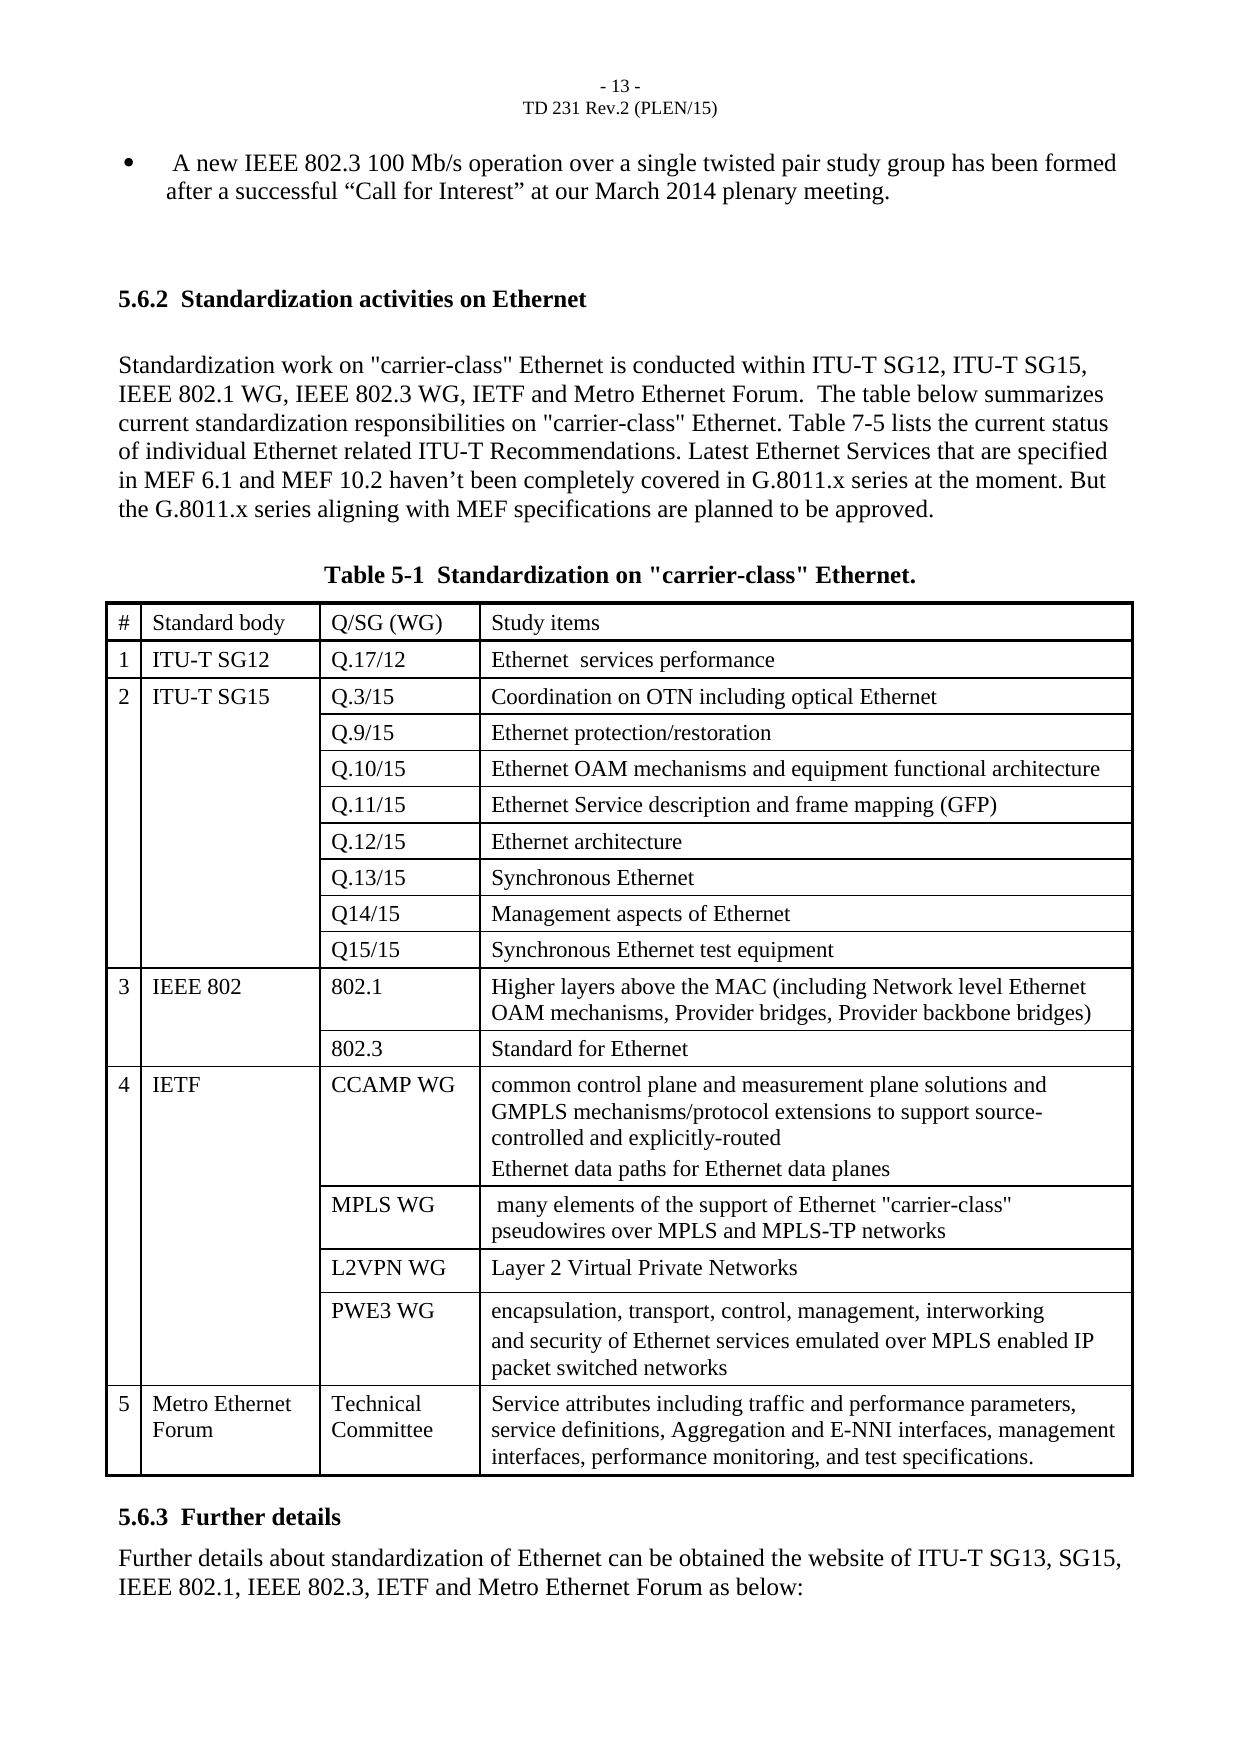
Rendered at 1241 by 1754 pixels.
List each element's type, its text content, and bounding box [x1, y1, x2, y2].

table_cell Ethernet Service description and frame mapping (GFP) [481, 787, 1131, 822]
table_cell encapsulation, transport, control, management, interworking and security of Ethernet services emulated over MPLS enabled IP packet switched networks [481, 1293, 1131, 1384]
table_cell Higher layers above the MAC (including Network level Ethernet OAM mechanisms, Provider bridges, Provider backbone bridges) [481, 969, 1131, 1029]
list A new IEEE 802.3 100 Mb/s operation over a single twisted pair study group has been formed after a successful “Call for Interest” at our March 2014 plenary meeting. [124, 148, 1122, 205]
table_cell Coordination on OTN including optical Ethernet [481, 679, 1131, 713]
text 5.6.3 Further details [118, 1502, 1122, 1530]
table_cell Management aspects of Ethernet [481, 896, 1131, 931]
table_cell 2 [108, 679, 140, 967]
table_cell Synchronous Ethernet [481, 860, 1131, 894]
table_cell 5 [108, 1386, 140, 1473]
table_cell PWE3 WG [321, 1293, 479, 1384]
table_cell 3 [108, 969, 140, 1066]
table_cell Q.11/15 [321, 787, 479, 822]
table_cell L2VPN WG [321, 1250, 479, 1291]
table_cell Q.10/15 [321, 751, 479, 786]
table_cell Q.12/15 [321, 824, 479, 858]
table_cell Ethernet protection/restoration [481, 715, 1131, 749]
table_cell Synchronous Ethernet test equipment [481, 932, 1131, 967]
table_header Standard body [142, 605, 319, 639]
table_cell Q.3/15 [321, 679, 479, 713]
table_cell Ethernet OAM mechanisms and equipment functional architecture [481, 751, 1131, 786]
table_cell Service attributes including traffic and performance parameters, service definitions, Aggregation and E-NNI interfaces, management interfaces, performance monitoring, and test specifications. [481, 1386, 1131, 1473]
table_header # [108, 605, 140, 639]
table_cell MPLS WG [321, 1187, 479, 1248]
table_cell 1 [108, 642, 140, 677]
table_cell Q.17/12 [321, 642, 479, 677]
table_cell Ethernet architecture [481, 824, 1131, 858]
table_cell Ethernet services performance [481, 642, 1131, 677]
table_cell common control plane and measurement plane solutions and GMPLS mechanisms/protocol extensions to support source-controlled and explicitly-routed Ethernet data paths for Ethernet data planes [481, 1067, 1131, 1185]
table_cell many elements of the support of Ethernet "carrier-class" pseudowires over MPLS and MPLS-TP networks [481, 1187, 1131, 1248]
table_cell ITU-T SG12 [142, 642, 319, 677]
text Standardization work on "carrier-class" Ethernet is conducted within ITU-T SG12, ITU-T SG15, IEEE 802.1 WG, IEEE 802.3 WG, IETF and Metro Ethernet Forum. The table below summarizes current standardization responsibilities on "carrier-class" Ethernet. Table 7-5 lists the current status of individual Ethernet related ITU-T Recommendations. Latest Ethernet Services that are specified in MEF 6.1 and MEF 10.2 haven’t been completely covered in G.8011.x series at the moment. But the G.8011.x series aligning with MEF specifications are planned to be approved. [118, 350, 1122, 523]
table_cell 4 [108, 1067, 140, 1384]
table_cell Q15/15 [321, 932, 479, 967]
table_cell IETF [142, 1067, 319, 1384]
table_cell CCAMP WG [321, 1067, 479, 1185]
text 5.6.2 Standardization activities on Ethernet [118, 284, 1122, 313]
text Further details about standardization of Ethernet can be obtained the website of ITU-T SG13, SG15, IEEE 802.1, IEEE 802.3, IETF and Metro Ethernet Forum as below: [118, 1543, 1122, 1600]
table_cell Q14/15 [321, 896, 479, 931]
table_cell Layer 2 Virtual Private Networks [481, 1250, 1131, 1291]
table_cell Technical Committee [321, 1386, 479, 1473]
table_cell 802.3 [321, 1031, 479, 1066]
table_cell Standard for Ethernet [481, 1031, 1131, 1066]
table_cell IEEE 802 [142, 969, 319, 1066]
table_header Q/SG (WG) [321, 605, 479, 639]
table_cell Q.9/15 [321, 715, 479, 749]
table_cell Q.13/15 [321, 860, 479, 894]
table_cell Metro Ethernet Forum [142, 1386, 319, 1473]
table_cell 802.1 [321, 969, 479, 1029]
text Table 5-1 Standardization on "carrier-class" Ethernet. [118, 560, 1122, 589]
table_header Study items [481, 605, 1131, 639]
table_cell ITU-T SG15 [142, 679, 319, 967]
